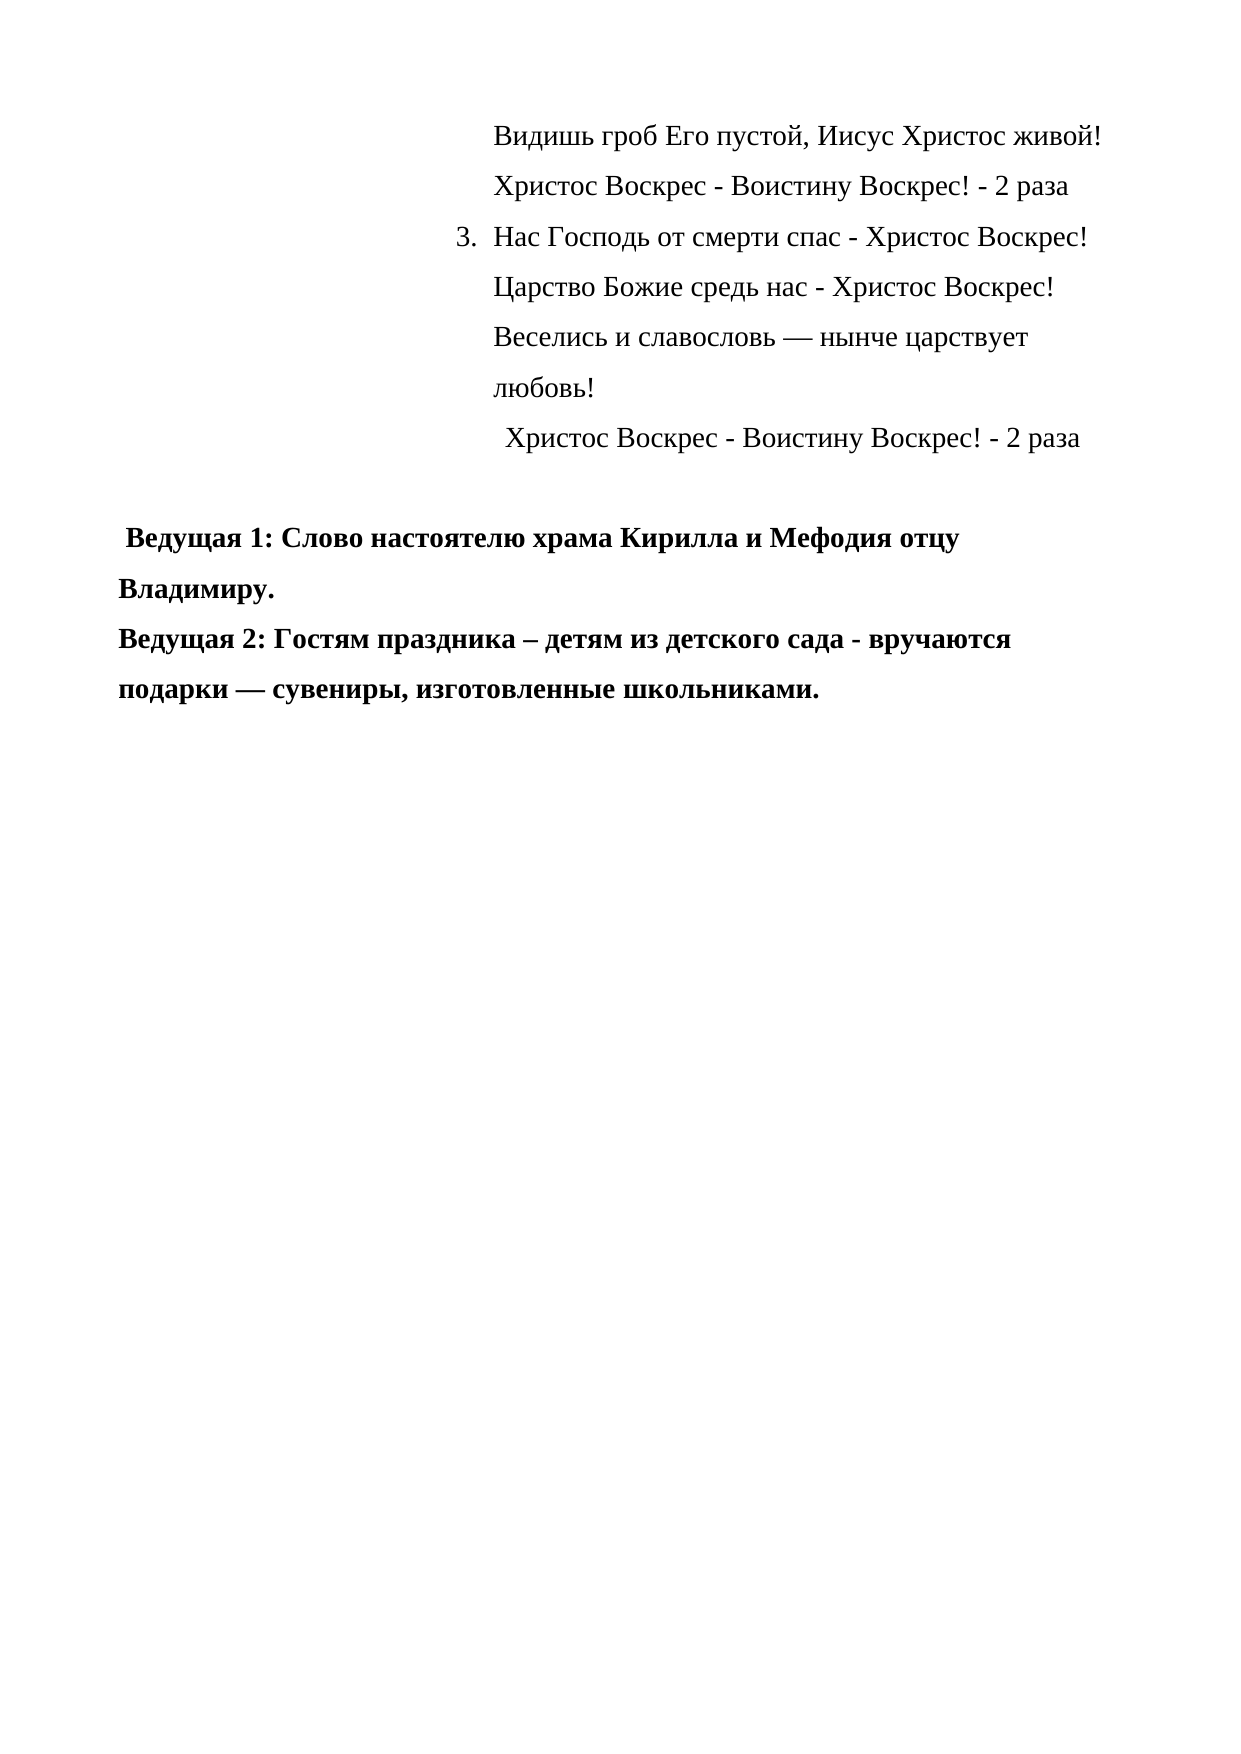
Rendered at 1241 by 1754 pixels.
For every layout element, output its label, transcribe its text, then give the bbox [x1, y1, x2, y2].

text Христос Воскрес - Воистину Воскрес! - 2 раза [118, 420, 1122, 453]
text Ведущая 2: Гостям праздника – детям из детского сада - вручаются подарки — сувениры, изготовленные школьниками. [118, 621, 1122, 705]
text Видишь гроб Его пустой, Иисус Христос живой! [493, 118, 1122, 152]
text Веселись и славословь — нынче царствует любовь! [493, 319, 1122, 403]
text Царство Божие средь нас - Христос Воскрес! [493, 269, 1122, 303]
text Ведущая 1: Слово настоятелю храма Кирилла и Мефодия отцу Владимиру. [118, 521, 1122, 604]
list Нас Господь от смерти спас - Христос Воскрес! [456, 219, 1122, 252]
text Христос Воскрес - Воистину Воскрес! - 2 раза [493, 168, 1122, 202]
